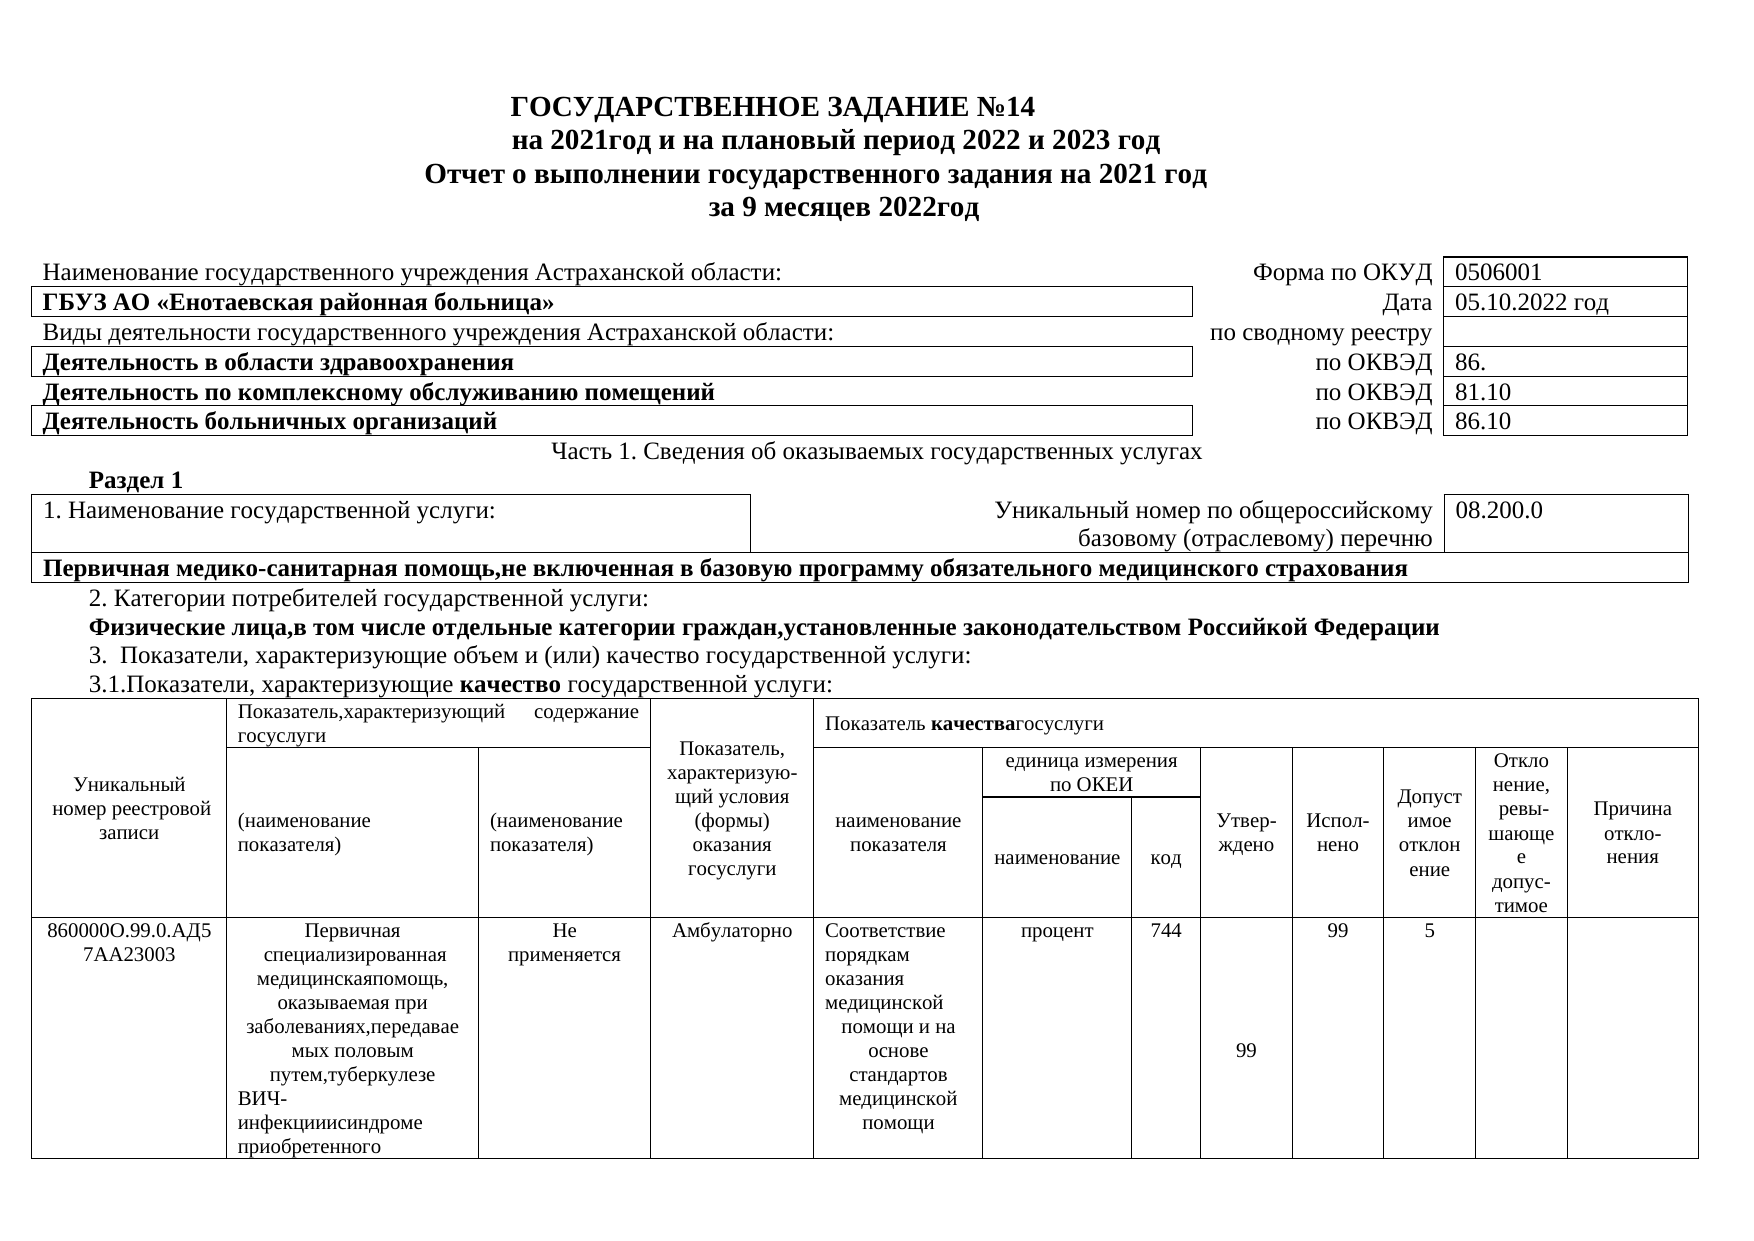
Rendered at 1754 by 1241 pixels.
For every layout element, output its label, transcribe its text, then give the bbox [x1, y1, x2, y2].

table_cell Деятельность в области здравоохранения [32, 347, 1192, 376]
text на 2021год и на плановый период 2022 и 2023 год [89, 122, 1665, 156]
table_cell код [1132, 798, 1200, 917]
table_cell [1476, 918, 1567, 1158]
table_cell 81.10 [1444, 377, 1687, 405]
table_header Показатель, характеризую- щий условия (формы) оказания госуслуги [651, 699, 813, 917]
text ГОСУДАРСТВЕННОЕ ЗАДАНИЕ №14 [0, 89, 1665, 122]
text Физические лица,в том числе отдельные категории граждан,установленные законодательством Российкой Федерации [89, 612, 1665, 641]
table_cell наименование [983, 798, 1131, 917]
table_cell Утвер-ждено [1201, 748, 1292, 917]
text Часть 1. Сведения об оказываемых государственных услугах [89, 436, 1665, 465]
table_cell по ОКВЭД [1193, 346, 1443, 376]
table_cell (наименование показателя) [227, 748, 478, 917]
table_cell по сводному реестру [1193, 316, 1443, 346]
table_cell единица измерения по ОКЕИ [983, 748, 1200, 796]
text 2. Категории потребителей государственной услуги: [89, 583, 1665, 612]
table_cell 5 [1384, 918, 1475, 1158]
table_header Уникальный номер реестровой записи [32, 699, 226, 917]
table_header 0506001 [1444, 258, 1687, 286]
table_cell Первичная медико-санитарная помощь,не включенная в базовую программу обязательного медицинского страхования [32, 553, 1688, 582]
table_header Уникальный номер по общероссийскому базовому (отраслевому) перечню [751, 494, 1444, 552]
table_cell Испол-нено [1293, 748, 1383, 917]
table_cell по ОКВЭД [1193, 405, 1443, 435]
text 3.1.Показатели, характеризующие качество государственной услуги: [89, 669, 1665, 698]
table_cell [32, 918, 226, 1158]
table_header Форма по ОКУД [1193, 256, 1443, 286]
table_cell наименование показателя [814, 748, 982, 917]
table_cell Деятельность по комплексному обслуживанию помещений [31, 377, 1193, 405]
table_cell Амбулаторно [651, 918, 813, 1158]
table_cell Дата [1193, 286, 1443, 316]
text за 9 месяцев 2022год [89, 189, 1665, 223]
table_cell 744 [1132, 918, 1200, 1158]
table_cell 99 [1293, 918, 1383, 1158]
table_cell (наименование показателя) [479, 748, 650, 917]
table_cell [814, 918, 982, 1158]
table_cell Откло нение, ревы-шающее допус- тимое [1476, 748, 1567, 917]
text Раздел 1 [89, 465, 1665, 494]
table_cell Не применяется [479, 918, 650, 1158]
table_cell по ОКВЭД [1193, 376, 1443, 405]
table_cell [1444, 317, 1687, 346]
table_cell 99 [1201, 918, 1292, 1158]
table_header 1. Наименование государственной услуги: [32, 495, 750, 552]
table_cell [1568, 918, 1698, 1158]
table_cell Допустимое отклонение [1384, 748, 1475, 917]
table_cell 86. [1444, 347, 1687, 376]
text 3. Показатели, характеризующие объем и (или) качество государственной услуги: [89, 641, 1665, 669]
table_header Наименование государственного учреждения Астраханской области: [31, 256, 1193, 286]
table_header Показатель качествагосуслуги [814, 699, 1698, 747]
table_cell Виды деятельности государственного учреждения Астраханской области: [31, 317, 1193, 346]
table_cell процент [983, 918, 1131, 1158]
table_header Показатель,характеризующий содержание госуслуги [227, 699, 650, 747]
table_cell ГБУЗ АО «Енотаевская районная больница» [32, 287, 1192, 316]
table_cell Деятельность больничных организаций [32, 406, 1192, 435]
table_cell 86.10 [1444, 406, 1687, 435]
table_header 08.200.0 [1445, 495, 1688, 552]
table_cell Причина откло-нения [1568, 748, 1698, 917]
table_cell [227, 918, 478, 1158]
text Отчет о выполнении государственного задания на 2021 год [89, 156, 1665, 189]
table_cell 05.10.2022 год [1444, 287, 1687, 316]
